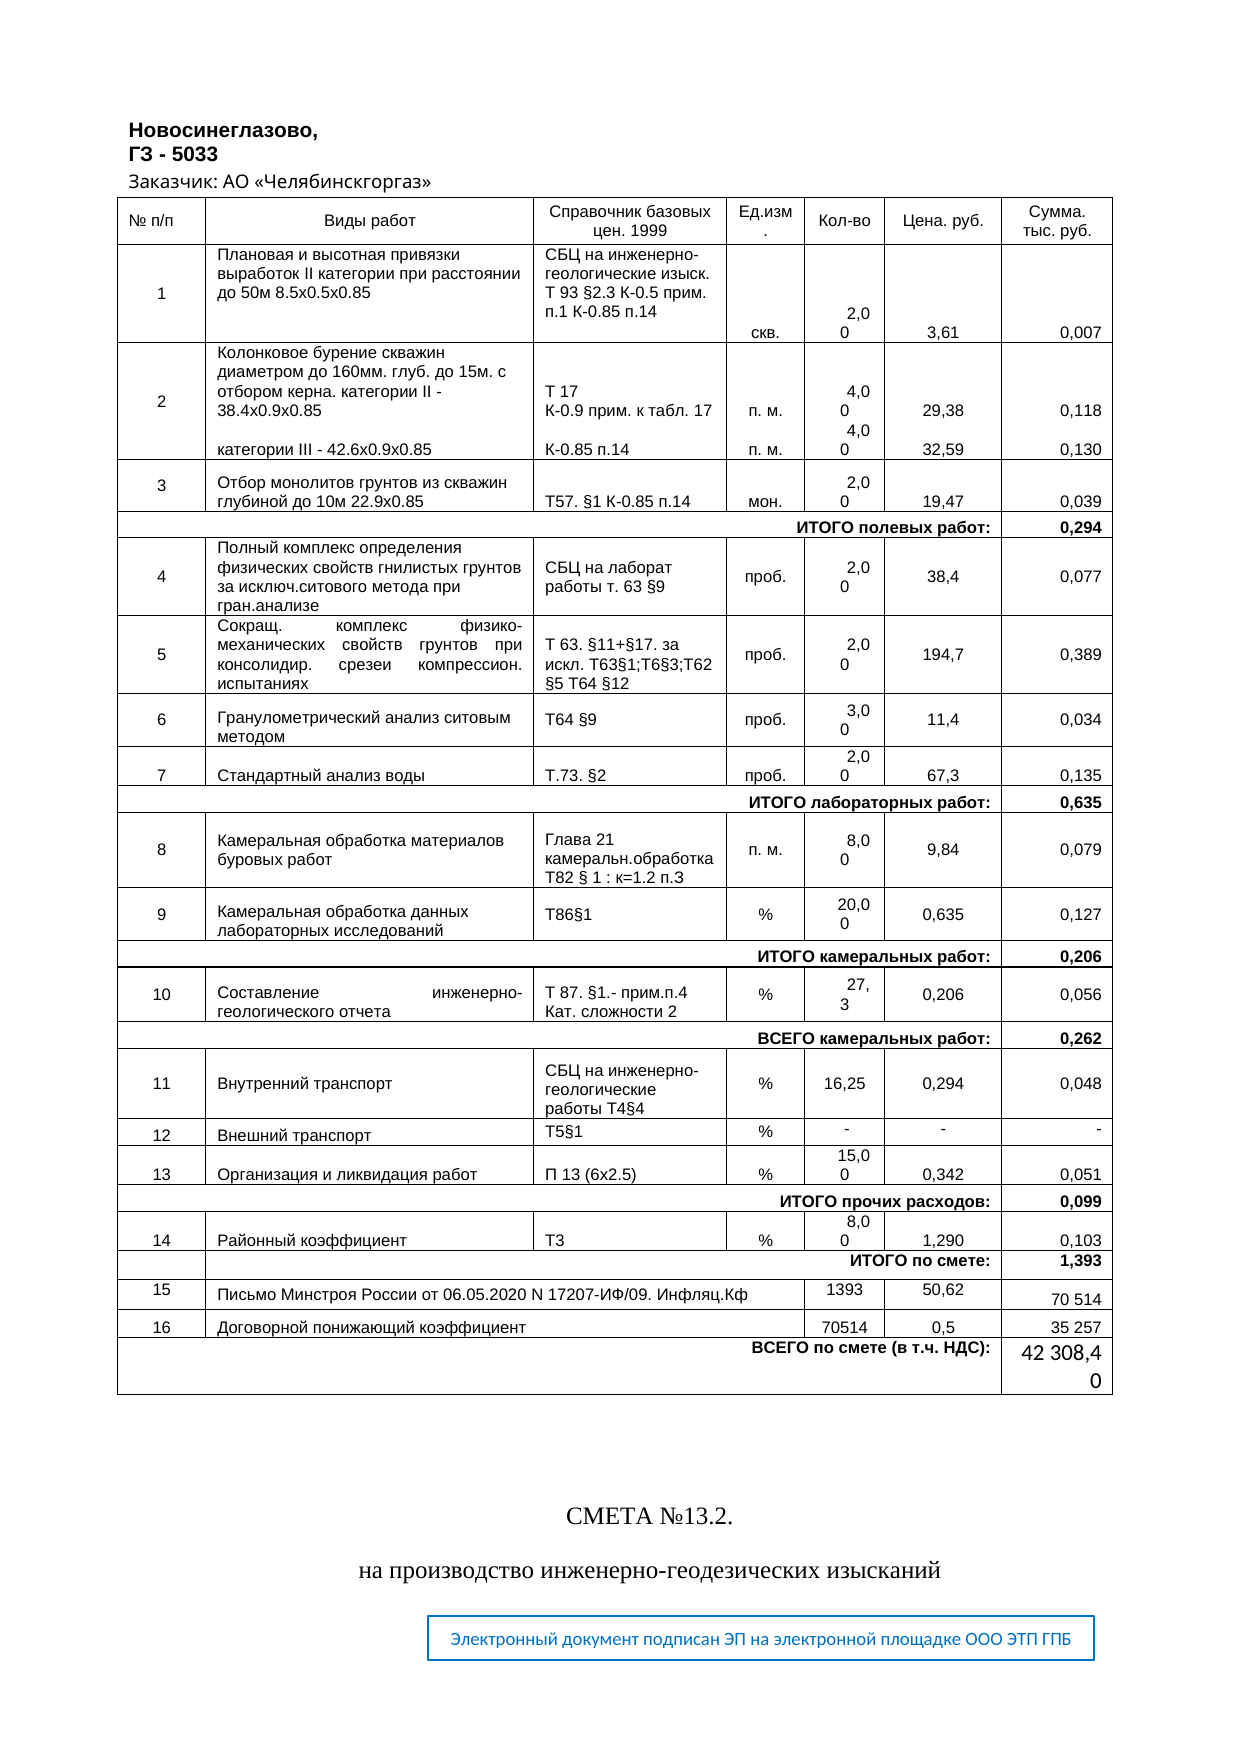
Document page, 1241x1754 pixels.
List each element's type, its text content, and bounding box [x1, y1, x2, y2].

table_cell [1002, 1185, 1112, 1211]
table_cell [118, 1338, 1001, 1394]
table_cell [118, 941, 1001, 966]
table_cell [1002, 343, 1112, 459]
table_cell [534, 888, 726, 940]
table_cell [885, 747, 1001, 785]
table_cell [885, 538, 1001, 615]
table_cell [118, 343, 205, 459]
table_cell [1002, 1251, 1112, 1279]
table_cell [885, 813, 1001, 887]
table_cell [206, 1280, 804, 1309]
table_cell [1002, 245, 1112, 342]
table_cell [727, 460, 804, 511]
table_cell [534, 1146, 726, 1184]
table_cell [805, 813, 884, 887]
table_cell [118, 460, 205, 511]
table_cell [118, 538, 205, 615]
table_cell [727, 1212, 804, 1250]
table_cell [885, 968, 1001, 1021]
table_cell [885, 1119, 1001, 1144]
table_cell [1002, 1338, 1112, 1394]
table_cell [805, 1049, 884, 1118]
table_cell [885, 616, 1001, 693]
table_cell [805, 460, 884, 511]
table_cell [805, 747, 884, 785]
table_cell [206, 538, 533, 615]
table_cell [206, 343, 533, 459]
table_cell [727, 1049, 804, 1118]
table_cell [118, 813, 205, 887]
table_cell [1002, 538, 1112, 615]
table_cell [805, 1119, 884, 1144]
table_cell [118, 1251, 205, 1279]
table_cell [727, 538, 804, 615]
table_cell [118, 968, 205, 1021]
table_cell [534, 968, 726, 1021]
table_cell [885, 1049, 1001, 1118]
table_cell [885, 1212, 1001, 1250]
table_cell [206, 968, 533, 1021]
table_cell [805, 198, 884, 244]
text на производство инженерно-геодезических изысканий [118, 1555, 1181, 1583]
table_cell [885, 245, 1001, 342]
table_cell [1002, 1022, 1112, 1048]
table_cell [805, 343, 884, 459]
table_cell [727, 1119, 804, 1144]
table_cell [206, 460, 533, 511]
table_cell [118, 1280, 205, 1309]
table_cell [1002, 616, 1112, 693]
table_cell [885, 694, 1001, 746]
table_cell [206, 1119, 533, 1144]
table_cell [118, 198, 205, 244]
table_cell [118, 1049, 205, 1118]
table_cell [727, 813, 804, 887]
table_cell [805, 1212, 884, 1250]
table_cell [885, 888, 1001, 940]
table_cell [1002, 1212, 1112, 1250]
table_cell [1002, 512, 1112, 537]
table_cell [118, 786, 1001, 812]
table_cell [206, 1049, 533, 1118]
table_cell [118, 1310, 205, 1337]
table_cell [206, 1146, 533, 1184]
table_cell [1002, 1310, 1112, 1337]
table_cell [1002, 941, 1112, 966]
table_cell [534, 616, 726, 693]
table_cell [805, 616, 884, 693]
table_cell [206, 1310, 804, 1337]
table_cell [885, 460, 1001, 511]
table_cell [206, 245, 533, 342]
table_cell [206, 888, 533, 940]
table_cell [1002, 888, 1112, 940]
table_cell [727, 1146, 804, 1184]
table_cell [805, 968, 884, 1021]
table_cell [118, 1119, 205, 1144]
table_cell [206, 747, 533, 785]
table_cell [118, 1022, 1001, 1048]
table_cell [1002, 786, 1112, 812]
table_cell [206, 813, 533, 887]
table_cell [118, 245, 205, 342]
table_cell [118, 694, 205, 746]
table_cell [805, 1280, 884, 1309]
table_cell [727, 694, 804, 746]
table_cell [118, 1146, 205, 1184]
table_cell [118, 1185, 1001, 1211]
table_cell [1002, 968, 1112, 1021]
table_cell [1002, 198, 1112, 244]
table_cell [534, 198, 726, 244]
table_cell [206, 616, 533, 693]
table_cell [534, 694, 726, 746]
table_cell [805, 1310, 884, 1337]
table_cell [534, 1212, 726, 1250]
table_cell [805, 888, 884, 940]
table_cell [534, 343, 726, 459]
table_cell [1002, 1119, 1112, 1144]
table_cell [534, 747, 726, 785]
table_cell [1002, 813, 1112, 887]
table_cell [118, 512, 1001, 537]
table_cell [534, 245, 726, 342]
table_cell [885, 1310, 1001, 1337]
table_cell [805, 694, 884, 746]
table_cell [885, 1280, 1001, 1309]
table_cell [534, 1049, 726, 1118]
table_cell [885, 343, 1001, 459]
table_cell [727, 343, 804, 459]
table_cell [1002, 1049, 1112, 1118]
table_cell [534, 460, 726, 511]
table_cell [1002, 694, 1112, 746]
text СМЕТА №13.2. [118, 1501, 1181, 1530]
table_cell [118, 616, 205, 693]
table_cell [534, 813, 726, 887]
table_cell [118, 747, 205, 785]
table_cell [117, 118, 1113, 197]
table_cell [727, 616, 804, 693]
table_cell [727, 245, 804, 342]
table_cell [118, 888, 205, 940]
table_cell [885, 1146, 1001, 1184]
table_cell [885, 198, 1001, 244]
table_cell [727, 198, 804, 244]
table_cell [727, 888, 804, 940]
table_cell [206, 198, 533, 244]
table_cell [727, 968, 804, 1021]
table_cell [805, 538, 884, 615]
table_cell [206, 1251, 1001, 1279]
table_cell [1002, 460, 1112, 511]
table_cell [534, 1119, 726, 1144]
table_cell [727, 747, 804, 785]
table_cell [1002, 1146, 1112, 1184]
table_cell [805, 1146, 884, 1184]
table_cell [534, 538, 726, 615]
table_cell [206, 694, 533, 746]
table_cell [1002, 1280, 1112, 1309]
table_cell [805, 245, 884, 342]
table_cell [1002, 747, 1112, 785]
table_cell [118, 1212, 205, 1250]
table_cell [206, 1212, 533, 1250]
